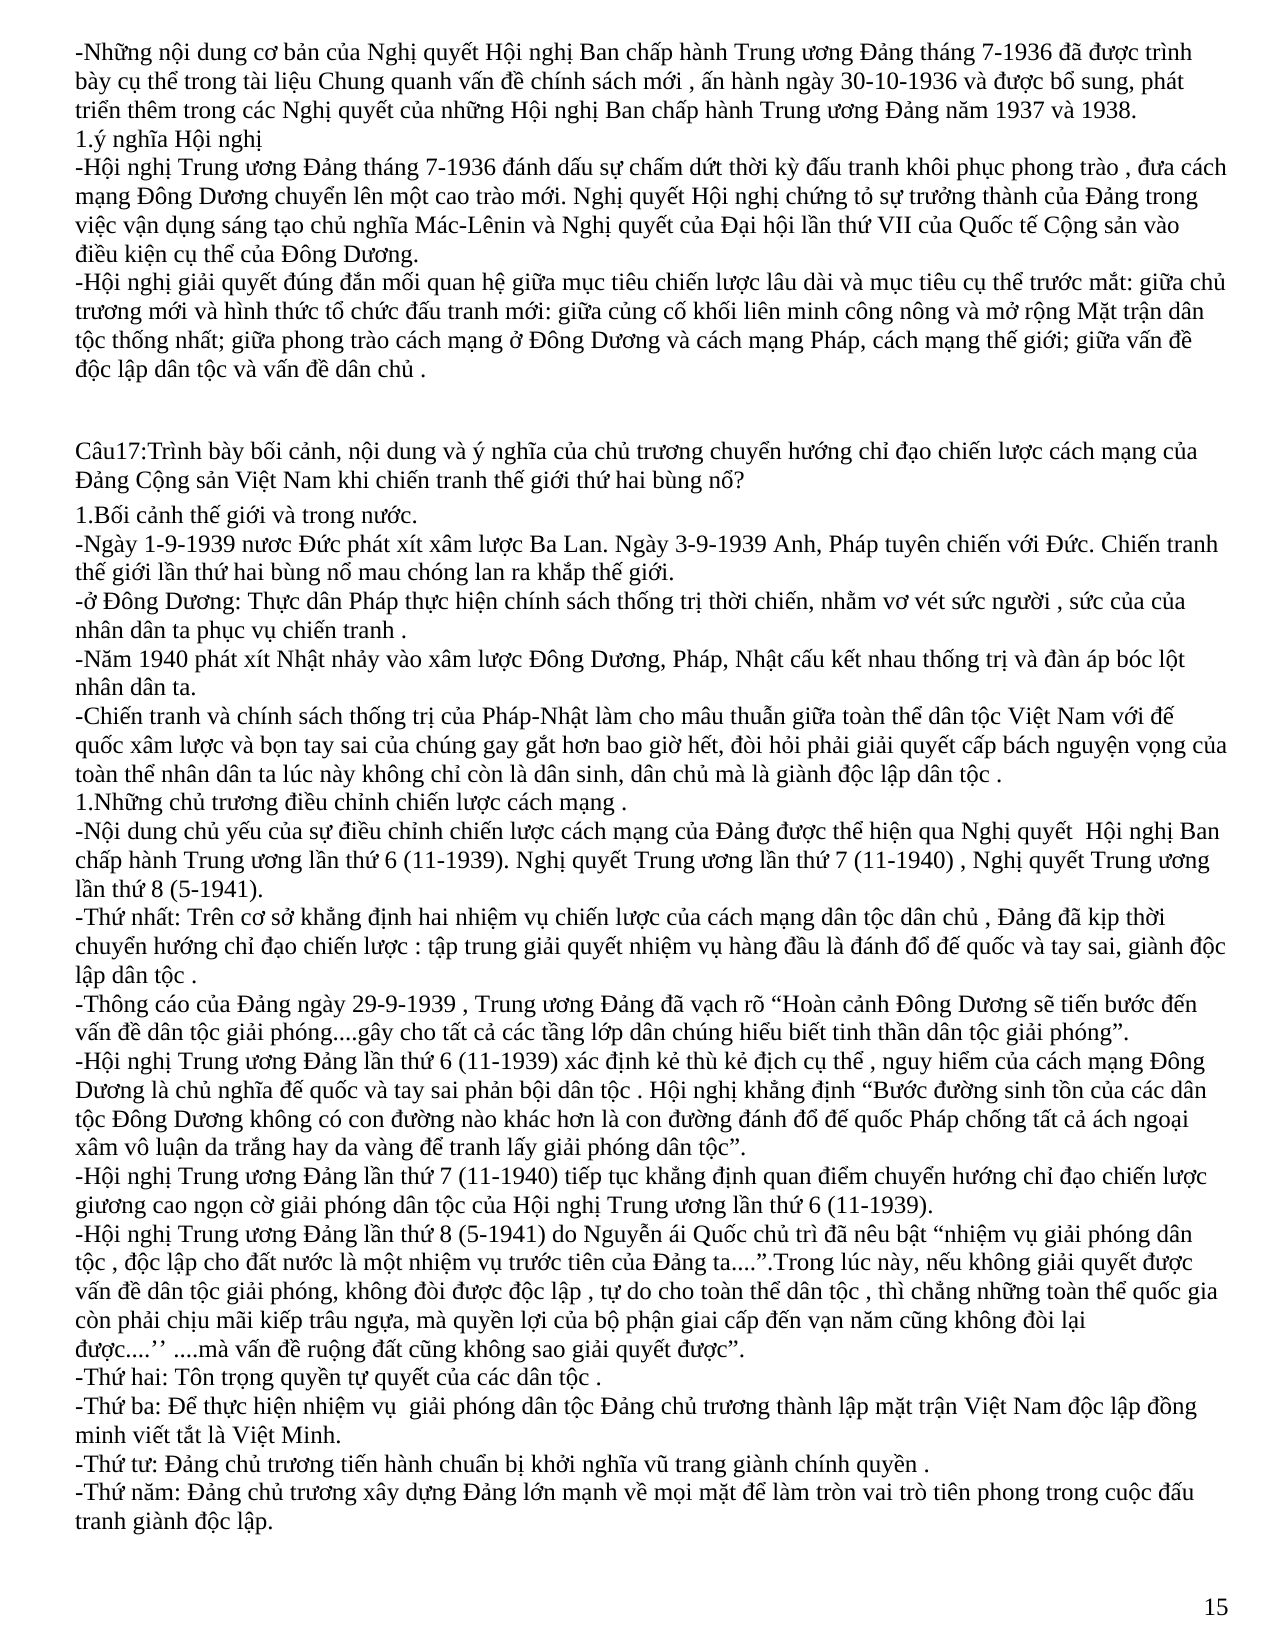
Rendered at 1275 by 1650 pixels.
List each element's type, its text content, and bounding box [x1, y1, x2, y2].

text -Thứ tư: Đảng chủ trương tiến hành chuẩn bị khởi nghĩa vũ trang giành chính quyền . [75, 1449, 1228, 1477]
text -Thông cáo của Đảng ngày 29-9-1939 , Trung ương Đảng đã vạch rõ “Hoàn cảnh Đông Dương sẽ tiến bước đến vấn đề dân tộc giải phóng....gây cho tất cả các tầng lớp dân chúng hiểu biết tinh thần dân tộc giải phóng”. [75, 989, 1228, 1046]
text -Thứ năm: Đảng chủ trương xây dựng Đảng lớn mạnh về mọi mặt để làm tròn vai trò tiên phong trong cuộc đấu tranh giành độc lập. [75, 1477, 1228, 1535]
text -Năm 1940 phát xít Nhật nhảy vào xâm lược Đông Dương, Pháp, Nhật cấu kết nhau thống trị và đàn áp bóc lột nhân dân ta. [75, 644, 1228, 701]
text 1.Những chủ trương điều chỉnh chiến lược cách mạng . [75, 787, 1228, 816]
text -Thứ ba: Để thực hiện nhiệm vụ giải phóng dân tộc Đảng chủ trương thành lập mặt trận Việt Nam độc lập đồng minh viết tắt là Việt Minh. [75, 1391, 1228, 1449]
text -Nội dung chủ yếu của sự điều chỉnh chiến lược cách mạng của Đảng được thể hiện qua Nghị quyết Hội nghị Ban chấp hành Trung ương lần thứ 6 (11-1939). Nghị quyết Trung ương lần thứ 7 (11-1940) , Nghị quyết Trung ương lần thứ 8 (5-1941). [75, 816, 1228, 902]
text -Chiến tranh và chính sách thống trị của Pháp-Nhật làm cho mâu thuẫn giữa toàn thể dân tộc Việt Nam với đế quốc xâm lược và bọn tay sai của chúng gay gắt hơn bao giờ hết, đòi hỏi phải giải quyết cấp bách nguyện vọng của toàn thể nhân dân ta lúc này không chỉ còn là dân sinh, dân chủ mà là giành độc lập dân tộc . [75, 701, 1228, 787]
text -Hội nghị giải quyết đúng đắn mối quan hệ giữa mục tiêu chiến lược lâu dài và mục tiêu cụ thể trước mắt: giữa chủ trương mới và hình thức tổ chức đấu tranh mới: giữa củng cố khối liên minh công nông và mở rộng Mặt trận dân tộc thống nhất; giữa phong trào cách mạng ở Đông Dương và cách mạng Pháp, cách mạng thế giới; giữa vấn đề độc lập dân tộc và vấn đề dân chủ . [75, 267, 1228, 382]
text -Thứ nhất: Trên cơ sở khẳng định hai nhiệm vụ chiến lược của cách mạng dân tộc dân chủ , Đảng đã kịp thời chuyển hướng chỉ đạo chiến lược : tập trung giải quyết nhiệm vụ hàng đầu là đánh đổ đế quốc và tay sai, giành độc lập dân tộc . [75, 902, 1228, 989]
text Câu17:Trình bày bối cảnh, nội dung và ý nghĩa của chủ trương chuyển hướng chỉ đạo chiến lược cách mạng của Đảng Cộng sản Việt Nam khi chiến tranh thế giới thứ hai bùng nổ? [75, 436, 1228, 494]
text -Hội nghị Trung ương Đảng lần thứ 8 (5-1941) do Nguyễn ái Quốc chủ trì đã nêu bật “nhiệm vụ giải phóng dân tộc , độc lập cho đất nước là một nhiệm vụ trước tiên của Đảng ta....”.Trong lúc này, nếu không giải quyết được vấn đề dân tộc giải phóng, không đòi được độc lập , tự do cho toàn thể dân tộc , thì chẳng những toàn thể quốc gia còn phải chịu mãi kiếp trâu ngựa, mà quyền lợi của bộ phận giai cấp đến vạn năm cũng không đòi lại được....’’ ....mà vấn đề ruộng đất cũng không sao giải quyết được”. [75, 1219, 1228, 1362]
text -Hội nghị Trung ương Đảng lần thứ 7 (11-1940) tiếp tục khẳng định quan điểm chuyển hướng chỉ đạo chiến lược giương cao ngọn cờ giải phóng dân tộc của Hội nghị Trung ương lần thứ 6 (11-1939). [75, 1161, 1228, 1219]
text -Hội nghị Trung ương Đảng tháng 7-1936 đánh dấu sự chấm dứt thời kỳ đấu tranh khôi phục phong trào , đưa cách mạng Đông Dương chuyển lên một cao trào mới. Nghị quyết Hội nghị chứng tỏ sự trưởng thành của Đảng trong việc vận dụng sáng tạo chủ nghĩa Mác-Lênin và Nghị quyết của Đại hội lần thứ VII của Quốc tế Cộng sản vào điều kiện cụ thể của Đông Dương. [75, 152, 1228, 267]
text -Ngày 1-9-1939 nươc Đức phát xít xâm lược Ba Lan. Ngày 3-9-1939 Anh, Pháp tuyên chiến với Đức. Chiến tranh thế giới lần thứ hai bùng nổ mau chóng lan ra khắp thế giới. [75, 529, 1228, 586]
text 1.Bối cảnh thế giới và trong nước. [75, 500, 1228, 529]
text 1.ý nghĩa Hội nghị [75, 124, 1228, 152]
text -Hội nghị Trung ương Đảng lần thứ 6 (11-1939) xác định kẻ thù kẻ địch cụ thể , nguy hiểm của cách mạng Đông Dương là chủ nghĩa đế quốc và tay sai phản bội dân tộc . Hội nghị khẳng định “Bước đường sinh tồn của các dân tộc Đông Dương không có con đường nào khác hơn là con đường đánh đổ đế quốc Pháp chống tất cả ách ngoại xâm vô luận da trắng hay da vàng để tranh lấy giải phóng dân tộc”. [75, 1046, 1228, 1161]
text -Những nội dung cơ bản của Nghị quyết Hội nghị Ban chấp hành Trung ương Đảng tháng 7-1936 đã được trình bày cụ thể trong tài liệu Chung quanh vấn đề chính sách mới , ấn hành ngày 30-10-1936 và được bổ sung, phát triển thêm trong các Nghị quyết của những Hội nghị Ban chấp hành Trung ương Đảng năm 1937 và 1938. [75, 37, 1228, 124]
text -Thứ hai: Tôn trọng quyền tự quyết của các dân tộc . [75, 1362, 1228, 1391]
text -ở Đông Dương: Thực dân Pháp thực hiện chính sách thống trị thời chiến, nhằm vơ vét sức người , sức của của nhân dân ta phục vụ chiến tranh . [75, 586, 1228, 644]
